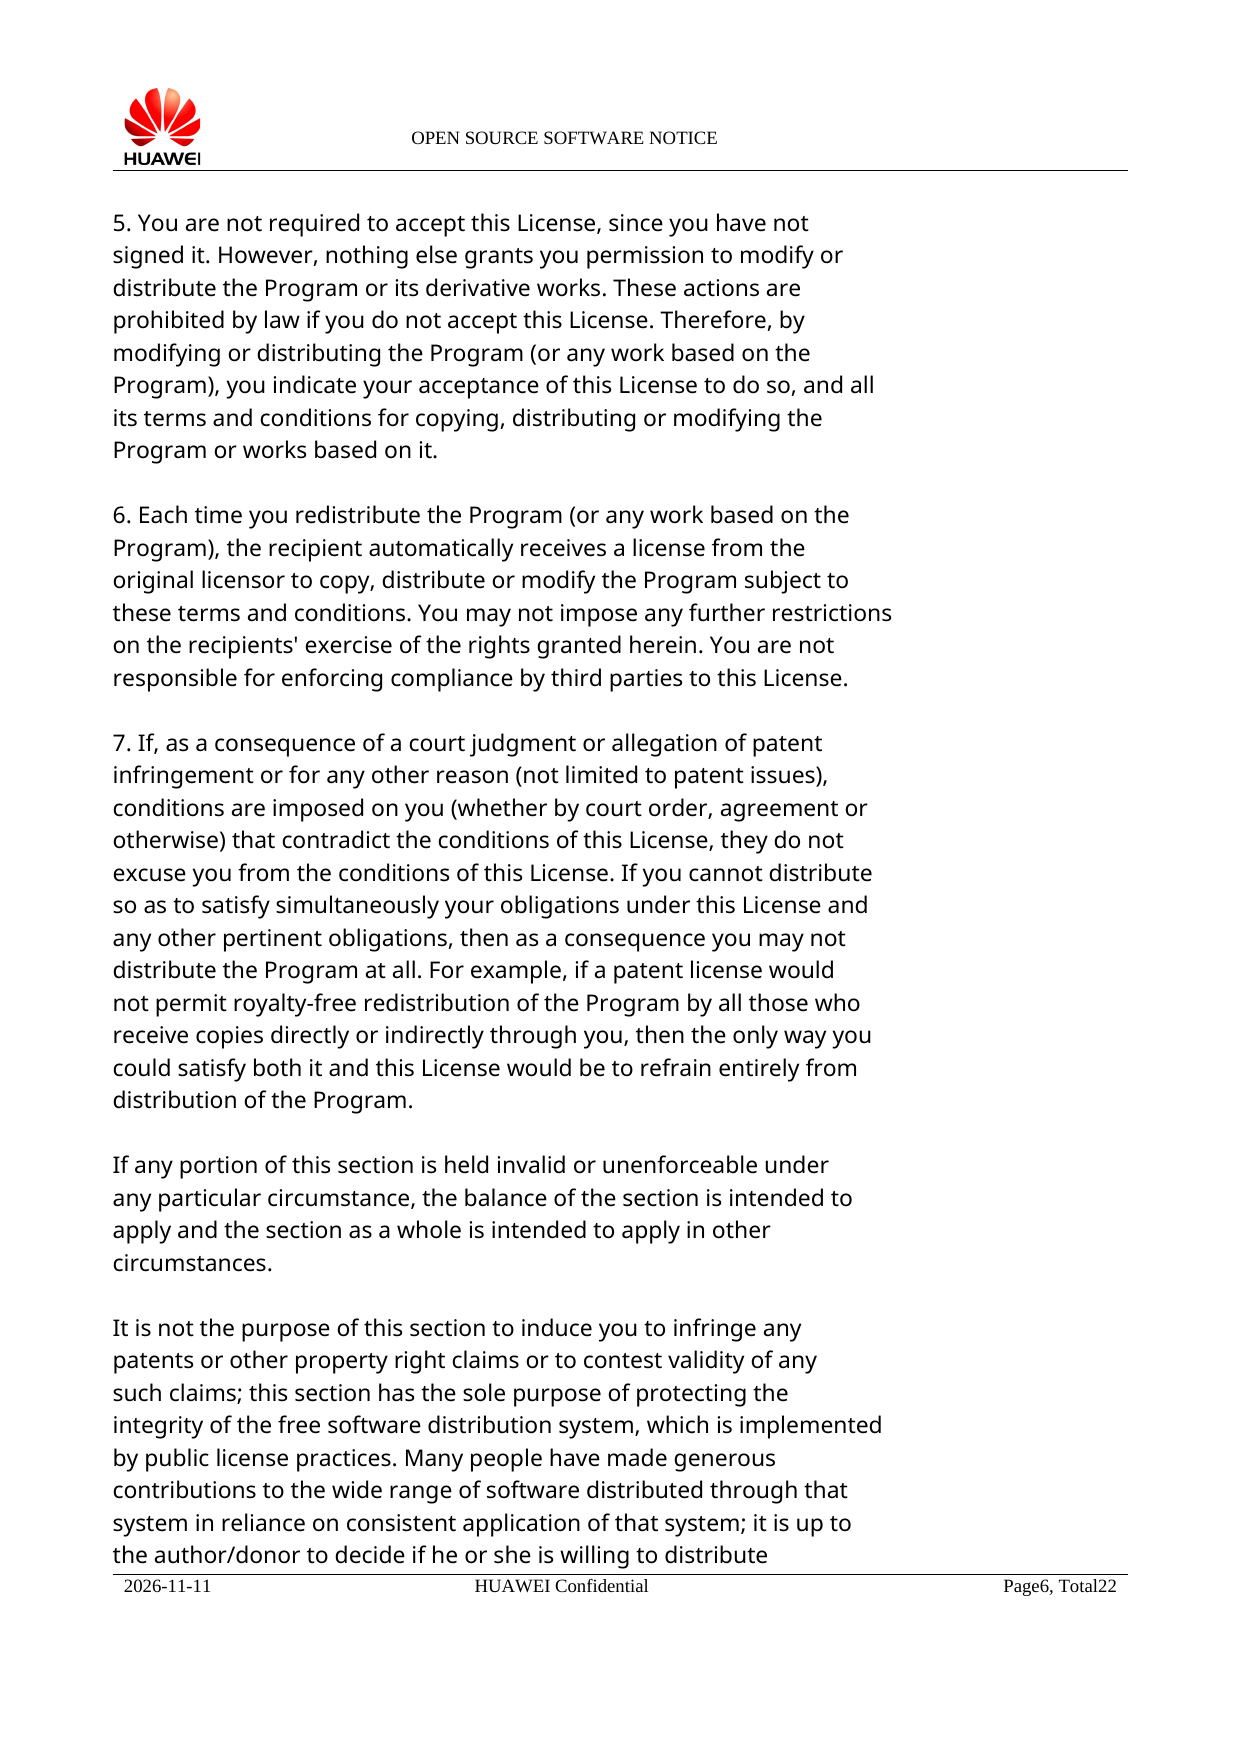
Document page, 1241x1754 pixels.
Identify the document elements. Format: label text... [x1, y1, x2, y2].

text these terms and conditions. You may not impose any further restrictions [112, 596, 1128, 629]
text Program), the recipient automatically receives a license from the [112, 531, 1128, 564]
text It is not the purpose of this section to induce you to infringe any [112, 1311, 1128, 1344]
text the author/donor to decide if he or she is willing to distribute [112, 1539, 1128, 1571]
text distribution of the Program. [112, 1084, 1128, 1116]
text modifying or distributing the Program (or any work based on the [112, 336, 1128, 369]
text infringement or for any other reason (not limited to patent issues), [112, 759, 1128, 791]
text contributions to the wide range of software distributed through that [112, 1474, 1128, 1506]
text signed it. However, nothing else grants you permission to modify or [112, 239, 1128, 271]
text Program or works based on it. [112, 434, 1128, 466]
text distribute the Program at all. For example, if a patent license would [112, 954, 1128, 986]
text any other pertinent obligations, then as a consequence you may not [112, 921, 1128, 954]
text patents or other property right claims or to contest validity of any [112, 1344, 1128, 1376]
text If any portion of this section is held invalid or unenforceable under [112, 1149, 1128, 1181]
text not permit royalty-free redistribution of the Program by all those who [112, 986, 1128, 1019]
text 7. If, as a consequence of a court judgment or allegation of patent [112, 726, 1128, 759]
text integrity of the free software distribution system, which is implemented [112, 1409, 1128, 1441]
text excuse you from the conditions of this License. If you cannot distribute [112, 856, 1128, 889]
text distribute the Program or its derivative works. These actions are [112, 271, 1128, 304]
text any particular circumstance, the balance of the section is intended to [112, 1181, 1128, 1214]
text its terms and conditions for copying, distributing or modifying the [112, 401, 1128, 434]
text original licensor to copy, distribute or modify the Program subject to [112, 564, 1128, 596]
text system in reliance on consistent application of that system; it is up to [112, 1506, 1128, 1539]
text conditions are imposed on you (whether by court order, agreement or [112, 791, 1128, 824]
text receive copies directly or indirectly through you, then the only way you [112, 1019, 1128, 1051]
text 5. You are not required to accept this License, since you have not [112, 206, 1128, 239]
picture [124, 88, 201, 165]
text by public license practices. Many people have made generous [112, 1441, 1128, 1474]
text Program), you indicate your acceptance of this License to do so, and all [112, 369, 1128, 401]
text circumstances. [112, 1246, 1128, 1279]
text prohibited by law if you do not accept this License. Therefore, by [112, 304, 1128, 336]
text such claims; this section has the sole purpose of protecting the [112, 1376, 1128, 1409]
text could satisfy both it and this License would be to refrain entirely from [112, 1051, 1128, 1084]
text responsible for enforcing compliance by third parties to this License. [112, 661, 1128, 694]
text apply and the section as a whole is intended to apply in other [112, 1214, 1128, 1246]
text otherwise) that contradict the conditions of this License, they do not [112, 824, 1128, 856]
text on the recipients' exercise of the rights granted herein. You are not [112, 629, 1128, 661]
text so as to satisfy simultaneously your obligations under this License and [112, 889, 1128, 921]
text 6. Each time you redistribute the Program (or any work based on the [112, 499, 1128, 531]
